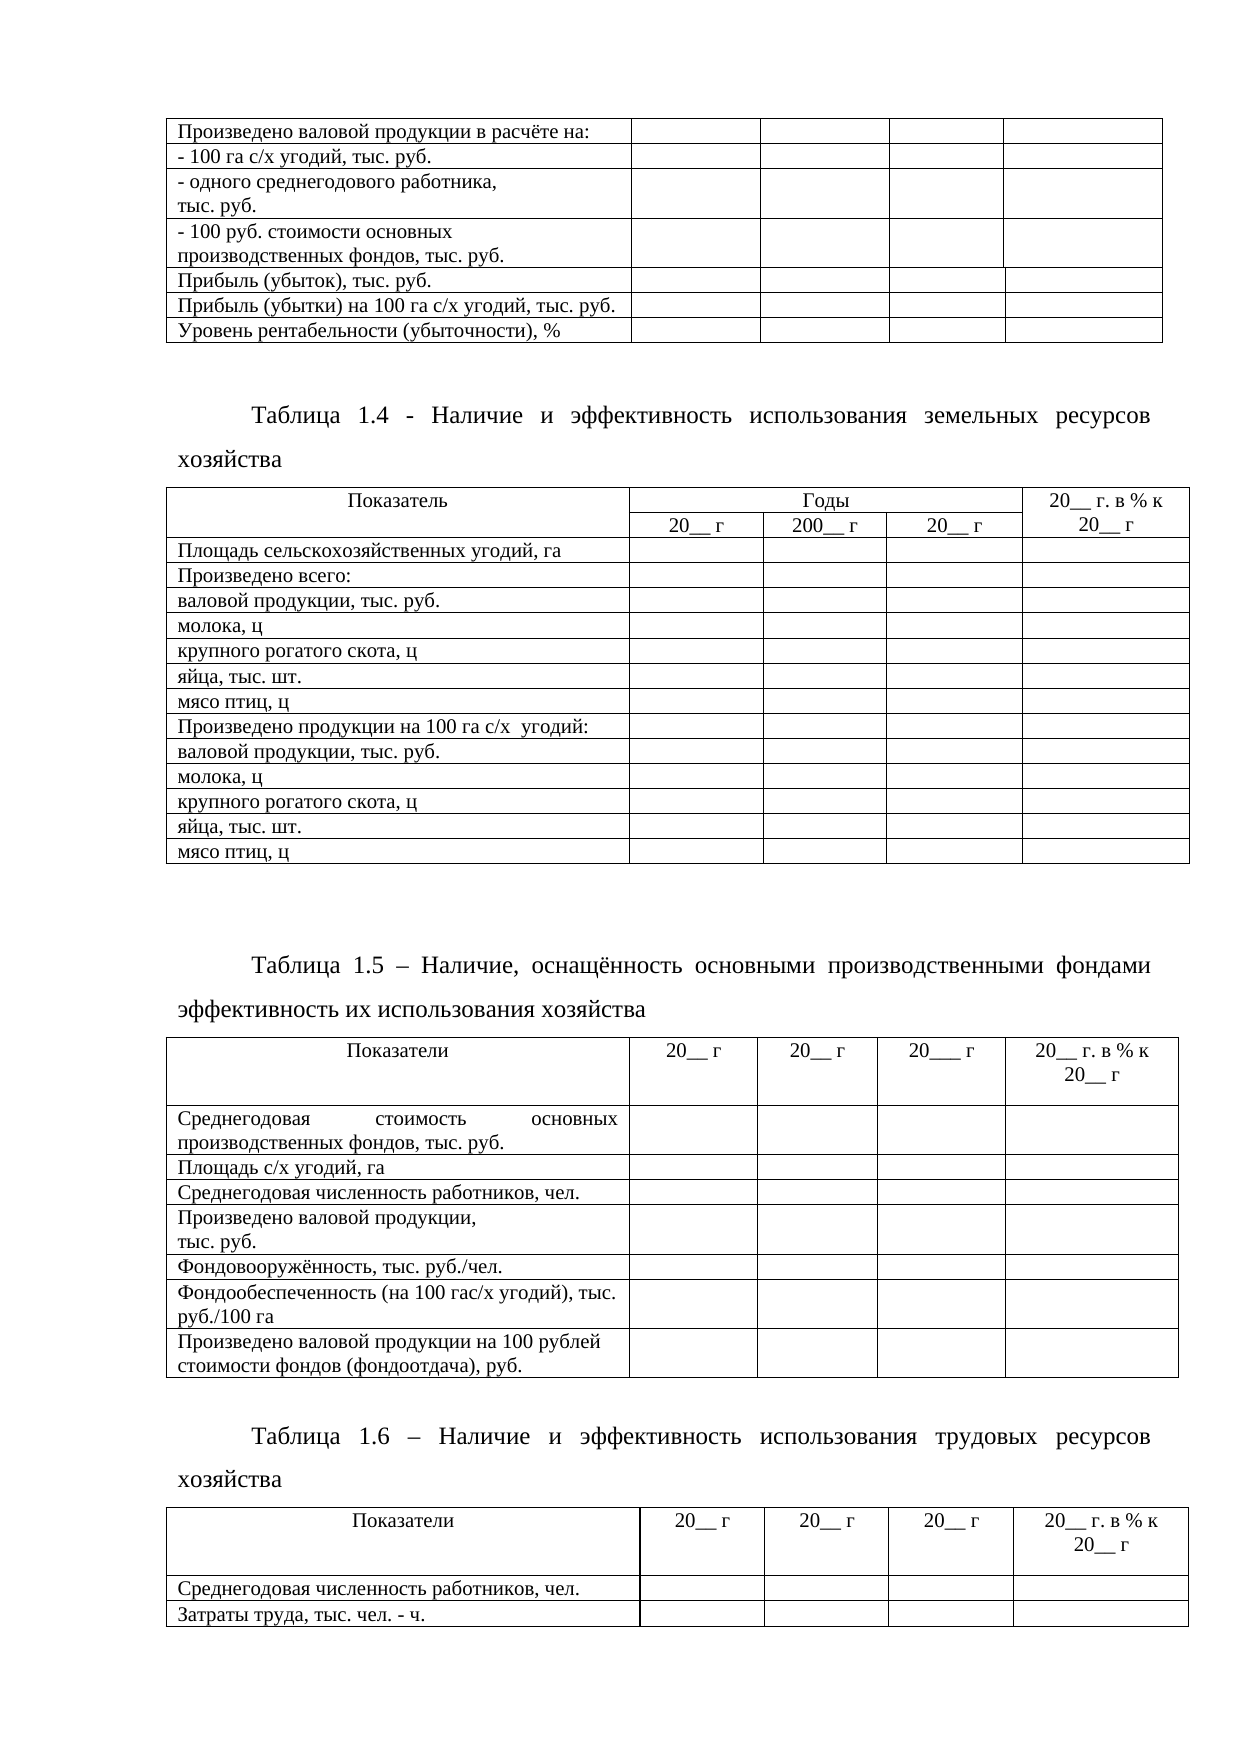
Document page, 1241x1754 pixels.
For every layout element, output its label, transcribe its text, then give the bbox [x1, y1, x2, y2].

table_cell [1023, 839, 1189, 863]
table_cell [1004, 219, 1162, 267]
table_cell [630, 714, 763, 738]
table_cell [890, 318, 1005, 342]
table_cell [1006, 318, 1162, 342]
table_cell [630, 538, 763, 562]
table_cell 20__ г [630, 513, 763, 537]
table_cell [764, 613, 886, 637]
table_cell [641, 1576, 764, 1600]
table_cell [1004, 169, 1162, 217]
table_header 20__ г [641, 1508, 764, 1575]
table_cell [878, 1106, 1005, 1154]
table_cell [765, 1601, 888, 1626]
table_cell крупного рогатого скота, ц [167, 789, 629, 813]
table_cell [758, 1280, 877, 1328]
table_cell [761, 318, 889, 342]
table_cell 20__ г [887, 513, 1022, 537]
table_cell Среднегодовая численность работников, чел. [167, 1180, 629, 1204]
table_cell Произведено валовой продукции в расчёте на: [167, 119, 631, 143]
table_header 20__ г. в % к 20__ г [1014, 1508, 1188, 1575]
table_cell [1023, 538, 1189, 562]
table_cell [764, 538, 886, 562]
table_cell [641, 1601, 764, 1626]
table_cell [761, 119, 889, 143]
table_cell [887, 563, 1022, 587]
table_cell [889, 1576, 1013, 1600]
table_cell [630, 588, 763, 612]
table_cell [761, 169, 889, 217]
table_cell [887, 588, 1022, 612]
table_cell [761, 144, 889, 168]
table_cell [758, 1106, 877, 1154]
table_cell Произведено валовой продукции на 100 рублей стоимости фондов (фондоотдача), руб. [167, 1329, 629, 1377]
table_cell Произведено всего: [167, 563, 629, 587]
table_cell мясо птиц, ц [167, 839, 629, 863]
table_cell [764, 689, 886, 713]
table_cell [630, 1255, 757, 1278]
table_cell валовой продукции, тыс. руб. [167, 739, 629, 763]
table_cell Фондообеспеченность (на 100 гас/х угодий), тыс. руб./100 га [167, 1280, 629, 1328]
table_cell [764, 588, 886, 612]
table_cell [630, 664, 763, 688]
table_cell [764, 639, 886, 662]
table_header Показатели [167, 1038, 629, 1105]
table_cell Площадь с/х угодий, га [167, 1155, 629, 1179]
table_cell [878, 1155, 1005, 1179]
table_header Показатели [167, 1508, 639, 1575]
table_cell [878, 1280, 1005, 1328]
table_cell [1023, 664, 1189, 688]
table_cell [630, 689, 763, 713]
table_cell [758, 1205, 877, 1253]
table_cell [1006, 293, 1162, 317]
table_cell Площадь сельскохозяйственных угодий, га [167, 538, 629, 562]
table_header 20__ г [630, 1038, 757, 1105]
table_cell [890, 144, 1003, 168]
table_cell [630, 563, 763, 587]
table_cell [632, 219, 760, 267]
table_cell [764, 563, 886, 587]
table_cell [758, 1255, 877, 1278]
table_cell [632, 144, 760, 168]
table_cell [1006, 1155, 1178, 1179]
table_cell [632, 169, 760, 217]
table_cell [764, 839, 886, 863]
table_cell Затраты труда, тыс. чел. - ч. [167, 1601, 639, 1626]
table_cell [764, 739, 886, 763]
table_cell [1006, 1106, 1178, 1154]
table_cell [764, 714, 886, 738]
table_cell [758, 1329, 877, 1377]
table_cell [887, 814, 1022, 838]
table_header 20__ г [889, 1508, 1013, 1575]
table_cell [632, 318, 760, 342]
table_cell [630, 789, 763, 813]
table_cell [1023, 739, 1189, 763]
table_cell крупного рогатого скота, ц [167, 639, 629, 662]
table_cell [630, 1180, 757, 1204]
table_cell [1023, 714, 1189, 738]
table_cell [764, 664, 886, 688]
table_cell [1006, 1329, 1178, 1377]
table_cell [630, 1205, 757, 1253]
table_cell [764, 764, 886, 788]
table_cell [630, 739, 763, 763]
table_cell Среднегодовая стоимость основных производственных фондов, тыс. руб. [167, 1106, 629, 1154]
table_cell Произведено продукции на с/х угодий: [167, 714, 629, 738]
table_cell [890, 268, 1005, 292]
table_cell [1023, 814, 1189, 838]
table_cell [878, 1329, 1005, 1377]
table_cell [758, 1180, 877, 1204]
table_cell - с/х угодий, тыс. руб. [167, 144, 631, 168]
table_cell [630, 1329, 757, 1377]
table_cell [889, 1601, 1013, 1626]
table_cell [1023, 764, 1189, 788]
table_cell [887, 789, 1022, 813]
table_cell [887, 664, 1022, 688]
table_cell [887, 639, 1022, 662]
table_cell [1014, 1576, 1188, 1600]
table_cell Прибыль (убыток), тыс. руб. [167, 268, 631, 292]
table_cell [630, 814, 763, 838]
table_cell молока, ц [167, 613, 629, 637]
table_cell Фондовооружённость, тыс. руб./чел. [167, 1255, 629, 1278]
table_cell [890, 293, 1005, 317]
table_cell [887, 538, 1022, 562]
table_cell [1014, 1601, 1188, 1626]
table_cell [632, 293, 760, 317]
table_cell [758, 1155, 877, 1179]
table_cell [1023, 563, 1189, 587]
table_cell [630, 613, 763, 637]
table_cell Произведено валовой продукции, тыс. руб. [167, 1205, 629, 1253]
table_header 20__ г. в % к 20__ г [1006, 1038, 1178, 1105]
table_cell [1006, 1280, 1178, 1328]
table_cell [761, 219, 889, 267]
table_cell Прибыль (убытки) на с/х угодий, тыс. руб. [167, 293, 631, 317]
table_cell [878, 1255, 1005, 1278]
table_cell валовой продукции, тыс. руб. [167, 588, 629, 612]
text Таблица 1.6 – Наличие и эффективность использования трудовых ресурсов хозяйства [177, 1421, 1152, 1493]
table_cell [1023, 613, 1189, 637]
table_header 20__ г. в % к 20__ г [1023, 488, 1189, 537]
table_cell [1004, 144, 1162, 168]
table_cell [1006, 268, 1162, 292]
table_cell - одного среднегодового работника, тыс. руб. [167, 169, 631, 217]
table_cell [1006, 1180, 1178, 1204]
table_cell [1023, 639, 1189, 662]
table_cell Уровень рентабельности (убыточности), % [167, 318, 631, 342]
table_cell [890, 219, 1003, 267]
table_header Показатель [167, 488, 629, 537]
table_cell [1004, 119, 1162, 143]
table_cell яйца, тыс. шт. [167, 814, 629, 838]
table_cell [878, 1180, 1005, 1204]
table_cell [1023, 689, 1189, 713]
table_cell [1006, 1255, 1178, 1278]
table_cell [887, 764, 1022, 788]
table_cell [887, 739, 1022, 763]
table_cell [632, 119, 760, 143]
text Таблица 1.5 – Наличие, оснащённость основными производственными фондами эффективность их использования хозяйства [177, 951, 1152, 1022]
table_cell [890, 169, 1003, 217]
table_cell Среднегодовая численность работников, чел. [167, 1576, 639, 1600]
table_cell [630, 1280, 757, 1328]
table_header 20__ г [765, 1508, 888, 1575]
table_cell [887, 613, 1022, 637]
table_cell [1006, 1205, 1178, 1253]
table_cell [630, 764, 763, 788]
table_cell [630, 1106, 757, 1154]
table_cell [878, 1205, 1005, 1253]
table_cell [765, 1576, 888, 1600]
table_cell 200__ г [764, 513, 886, 537]
table_cell мясо птиц, ц [167, 689, 629, 713]
table_cell [887, 839, 1022, 863]
table_cell [761, 293, 889, 317]
table_cell [630, 639, 763, 662]
table_cell [890, 119, 1003, 143]
table_cell [630, 1155, 757, 1179]
table_cell [887, 689, 1022, 713]
table_cell [764, 789, 886, 813]
table_cell [887, 714, 1022, 738]
table_header Годы [630, 488, 1022, 512]
table_header 20___ г [878, 1038, 1005, 1105]
table_cell [632, 268, 760, 292]
table_cell [761, 268, 889, 292]
table_cell [630, 839, 763, 863]
table_cell молока, ц [167, 764, 629, 788]
table_cell [1023, 789, 1189, 813]
table_header 20__ г [758, 1038, 877, 1105]
table_cell [1023, 588, 1189, 612]
table_cell - 100 руб. стоимости основных производственных фондов, тыс. руб. [167, 219, 631, 267]
table_cell яйца, тыс. шт. [167, 664, 629, 688]
text Таблица 1.4 - Наличие и эффективность использования земельных ресурсов хозяйства [177, 401, 1152, 472]
table_cell [764, 814, 886, 838]
